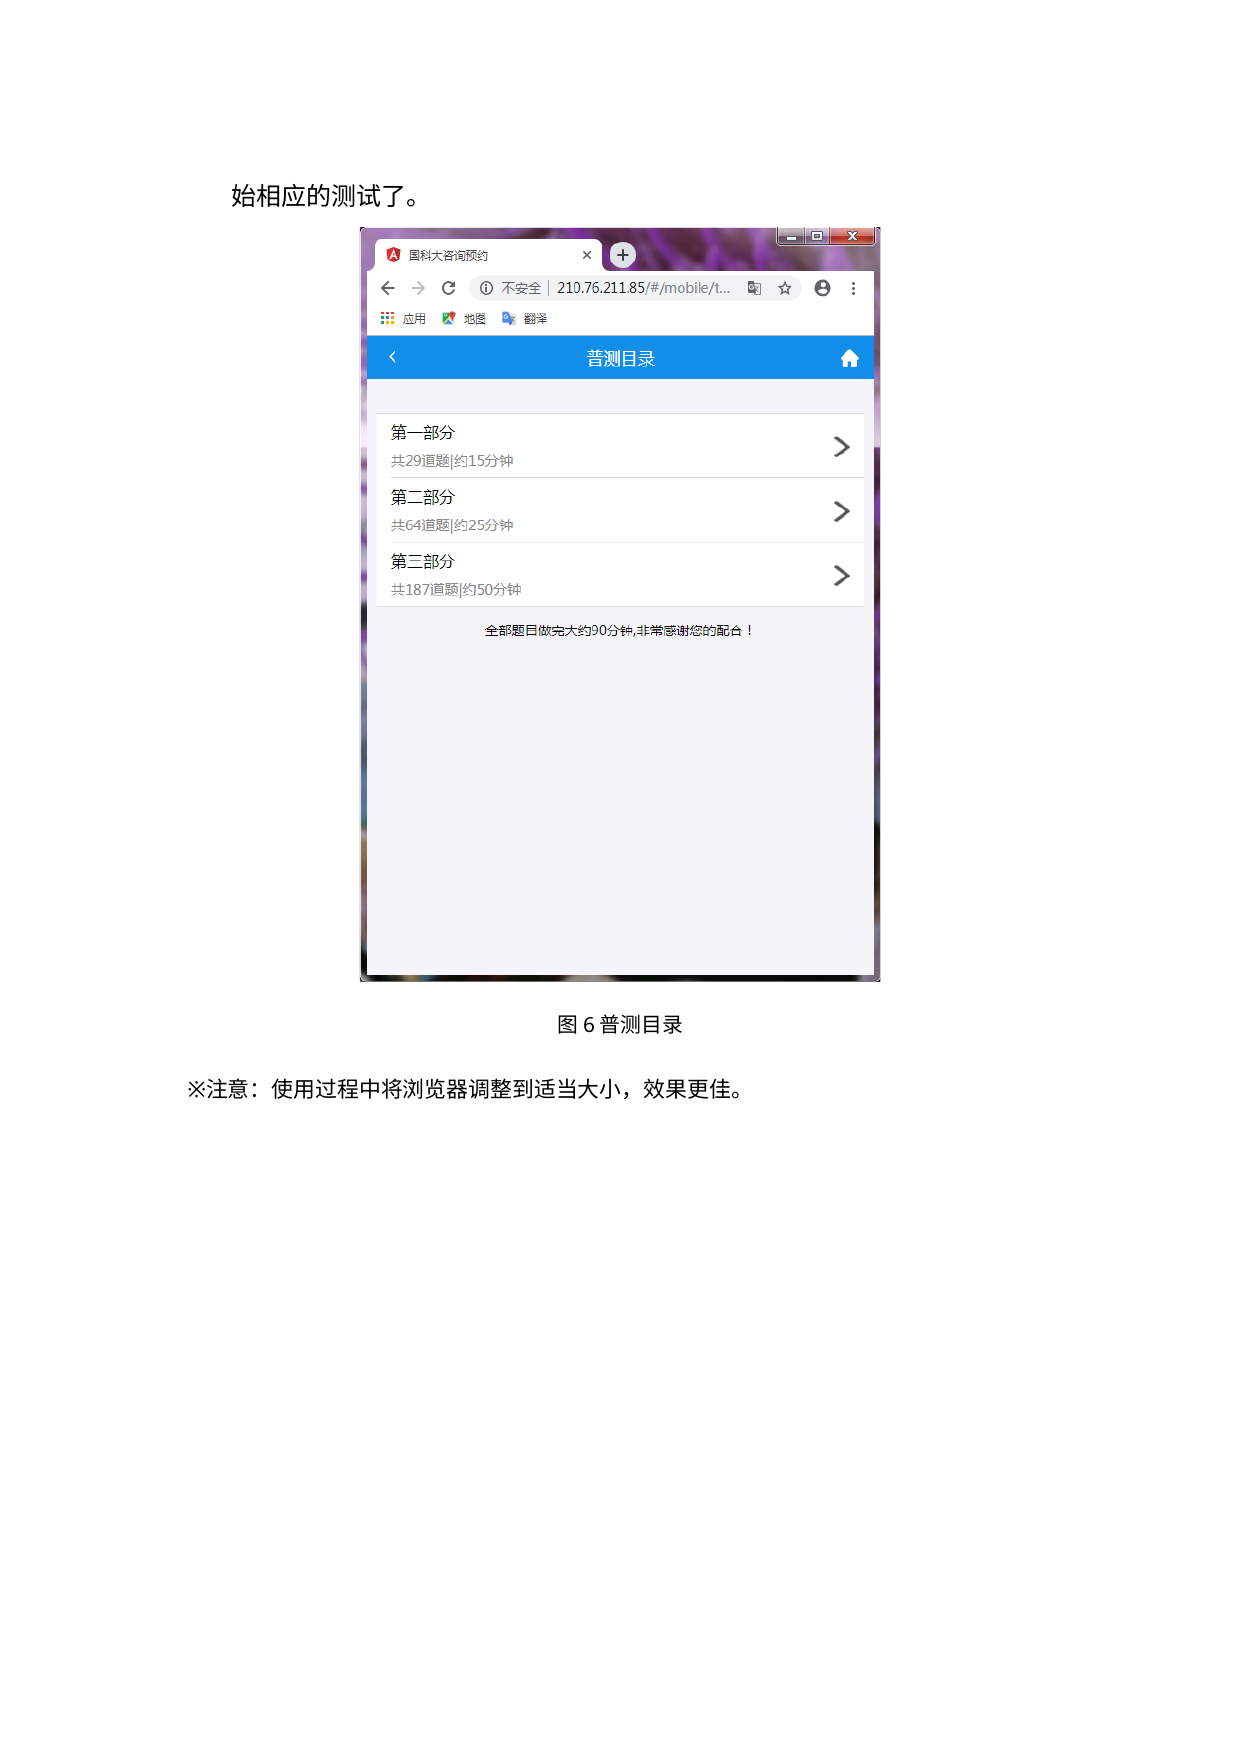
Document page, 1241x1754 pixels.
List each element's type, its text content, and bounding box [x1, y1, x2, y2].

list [187, 162, 1053, 227]
text ※注意：使用过程中将浏览器调整到适当大小，效果更佳。 [187, 1072, 1053, 1104]
picture [359, 227, 881, 982]
